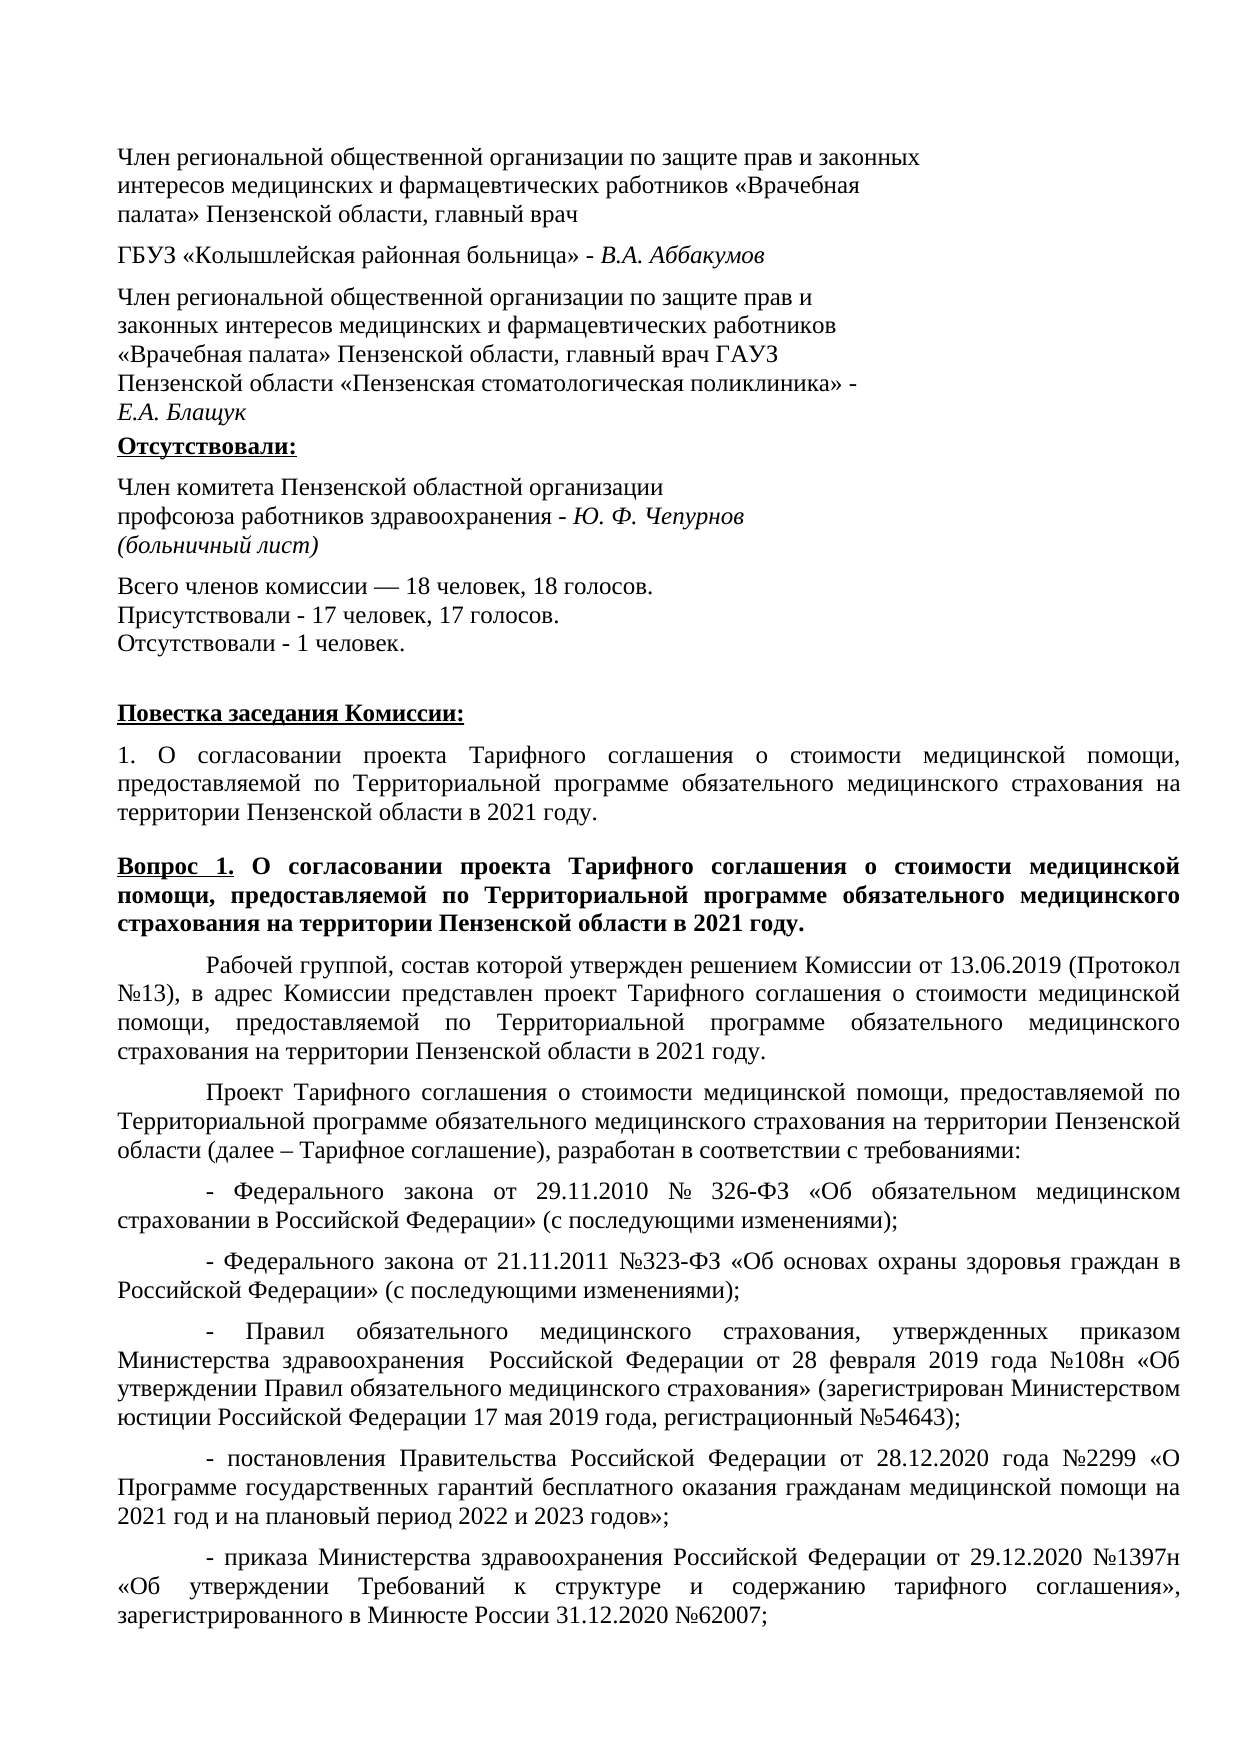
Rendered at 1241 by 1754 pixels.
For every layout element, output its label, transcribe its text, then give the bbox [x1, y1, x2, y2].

text ГБУЗ «Колышлейская районная больница» - В.А. Аббакумов [117, 241, 945, 269]
text Вопрос 1. О согласовании проекта Тарифного соглашения о стоимости медицинской помощи, предоставляемой по Территориальной программе обязательного медицинского страхования на территории Пензенской области в 2021 году. [117, 851, 1181, 937]
text - Правил обязательного медицинского страхования, утвержденных приказом Министерства здравоохранения Российской Федерации от 28 февраля 2019 года №108н «Об утверждении Правил обязательного медицинского страхования» (зарегистрирован Министерством юстиции Российской Федерации 17 мая 2019 года, регистрационный №54643); [117, 1316, 1181, 1431]
text Член комитета Пензенской областной организации [117, 472, 1184, 501]
text (больничный лист) [117, 530, 1184, 558]
text Проект Тарифного соглашения о стоимости медицинской помощи, предоставляемой по Территориальной программе обязательного медицинского страхования на территории Пензенской области (далее – Тарифное соглашение), разработан в соответствии с требованиями: [117, 1077, 1181, 1163]
text профсоюза работников здравоохранения - Ю. Ф. Чепурнов [117, 501, 1184, 530]
text Отсутствовали: [117, 431, 1081, 460]
text Присутствовали - 17 человек, 17 голосов. [117, 600, 1198, 628]
text Отсутствовали - 1 человек. [117, 628, 1198, 657]
text - Федерального закона от 29.11.2010 № 326-ФЗ «Об обязательном медицинском страховании в Российской Федерации» (с последующими изменениями); [117, 1176, 1181, 1233]
text - постановления Правительства Российской Федерации от 28.12.2020 года №2299 «О Программе государственных гарантий бесплатного оказания гражданам медицинской помощи на 2021 год и на плановый период 2022 и 2023 годов»; [117, 1443, 1181, 1530]
text Член региональной общественной организации по защите прав и законных интересов медицинских и фармацевтических работников «Врачебная палата» Пензенской области, главный врач ГАУЗ Пензенской области «Пензенская стоматологическая поликлиника» - Е.А. Блащук [117, 282, 871, 426]
text 1. О согласовании проекта Тарифного соглашения о стоимости медицинской помощи, предоставляемой по Территориальной программе обязательного медицинского страхования на территории Пензенской области в 2021 году. [117, 740, 1181, 826]
text Член региональной общественной организации по защите прав и законных интересов медицинских и фармацевтических работников «Врачебная палата» Пензенской области, главный врач [117, 142, 945, 228]
text Повестка заседания Комиссии: [117, 698, 1182, 727]
text - Федерального закона от 21.11.2011 №323-ФЗ «Об основах охраны здоровья граждан в Российской Федерации» (с последующими изменениями); [117, 1246, 1181, 1303]
text Рабочей группой, состав которой утвержден решением Комиссии от 13.06.2019 (Протокол №13), в адрес Комиссии представлен проект Тарифного соглашения о стоимости медицинской помощи, предоставляемой по Территориальной программе обязательного медицинского страхования на территории Пензенской области в 2021 году. [117, 950, 1181, 1065]
text Всего членов комиссии — 18 человек, 18 голосов. [117, 571, 1198, 600]
text - приказа Министерства здравоохранения Российской Федерации от 29.12.2020 №1397н «Об утверждении Требований к структуре и содержанию тарифного соглашения», зарегистрированного в Минюсте России 31.12.2020 №62007; [117, 1542, 1181, 1628]
